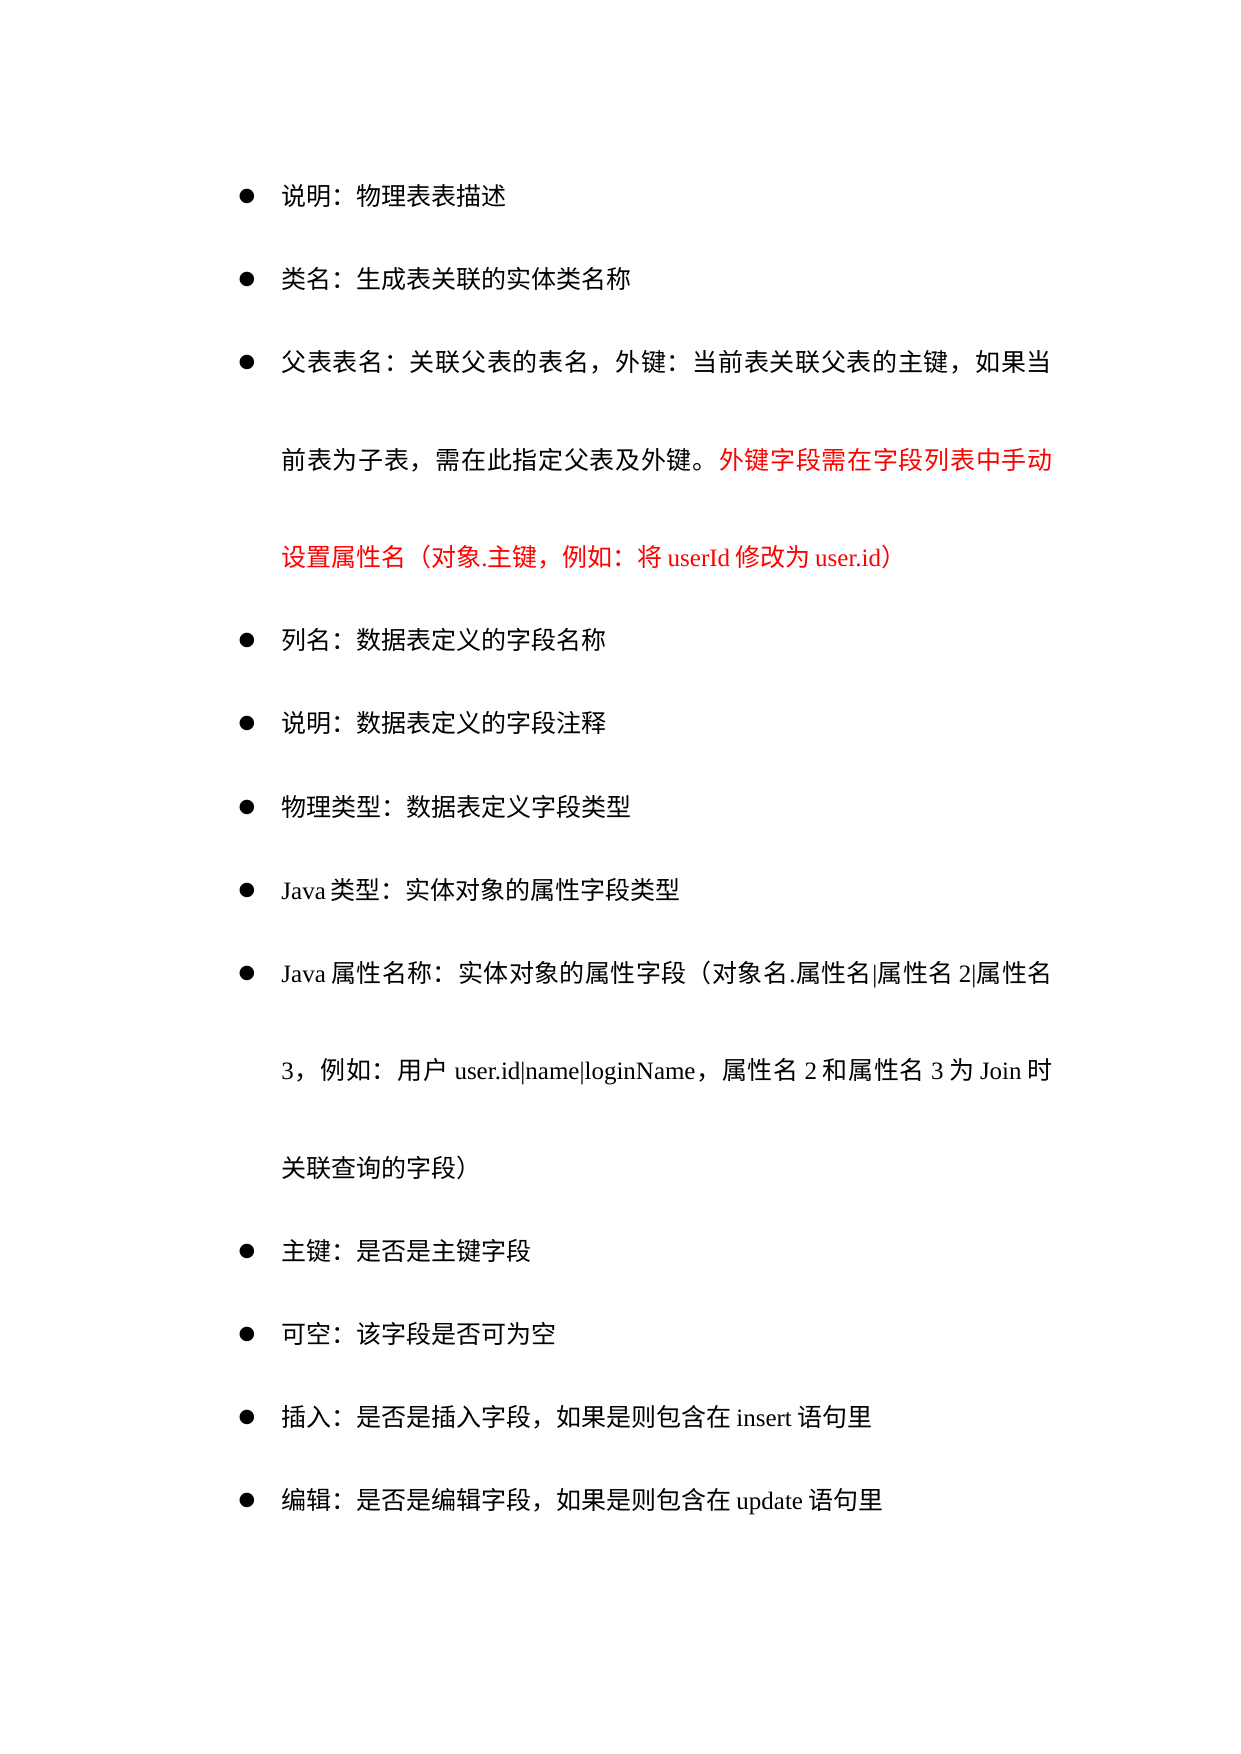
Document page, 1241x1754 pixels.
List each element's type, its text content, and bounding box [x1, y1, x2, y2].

list 物理类型：数据表定义字段类型 [237, 773, 1053, 838]
list 编辑：是否是编辑字段，如果是则包含在update语句里 [237, 1466, 1053, 1531]
list 说明：数据表定义的字段注释 [237, 689, 1053, 754]
list 说明：物理表表描述 [237, 162, 1053, 227]
list 类名：生成表关联的实体类名称 [237, 245, 1053, 310]
list 父表表名：关联父表的表名，外键：当前表关联父表的主键，如果当前表为子表，需在此指定父表及外键。外键字段需在字段列表中手动设置属性名（对象.主键，例如：将userId修改为user.id） [237, 328, 1053, 588]
list 主键：是否是主键字段 [237, 1217, 1053, 1282]
list 插入：是否是插入字段，如果是则包含在insert语句里 [237, 1383, 1053, 1448]
list 列名：数据表定义的字段名称 [237, 606, 1053, 671]
list 可空：该字段是否可为空 [237, 1300, 1053, 1365]
list Java类型：实体对象的属性字段类型 [237, 856, 1053, 921]
list Java属性名称：实体对象的属性字段（对象名.属性名|属性名2|属性名3，例如：用户user.id|name|loginName，属性名2和属性名3为Join时关联查询的字段） [237, 939, 1053, 1199]
